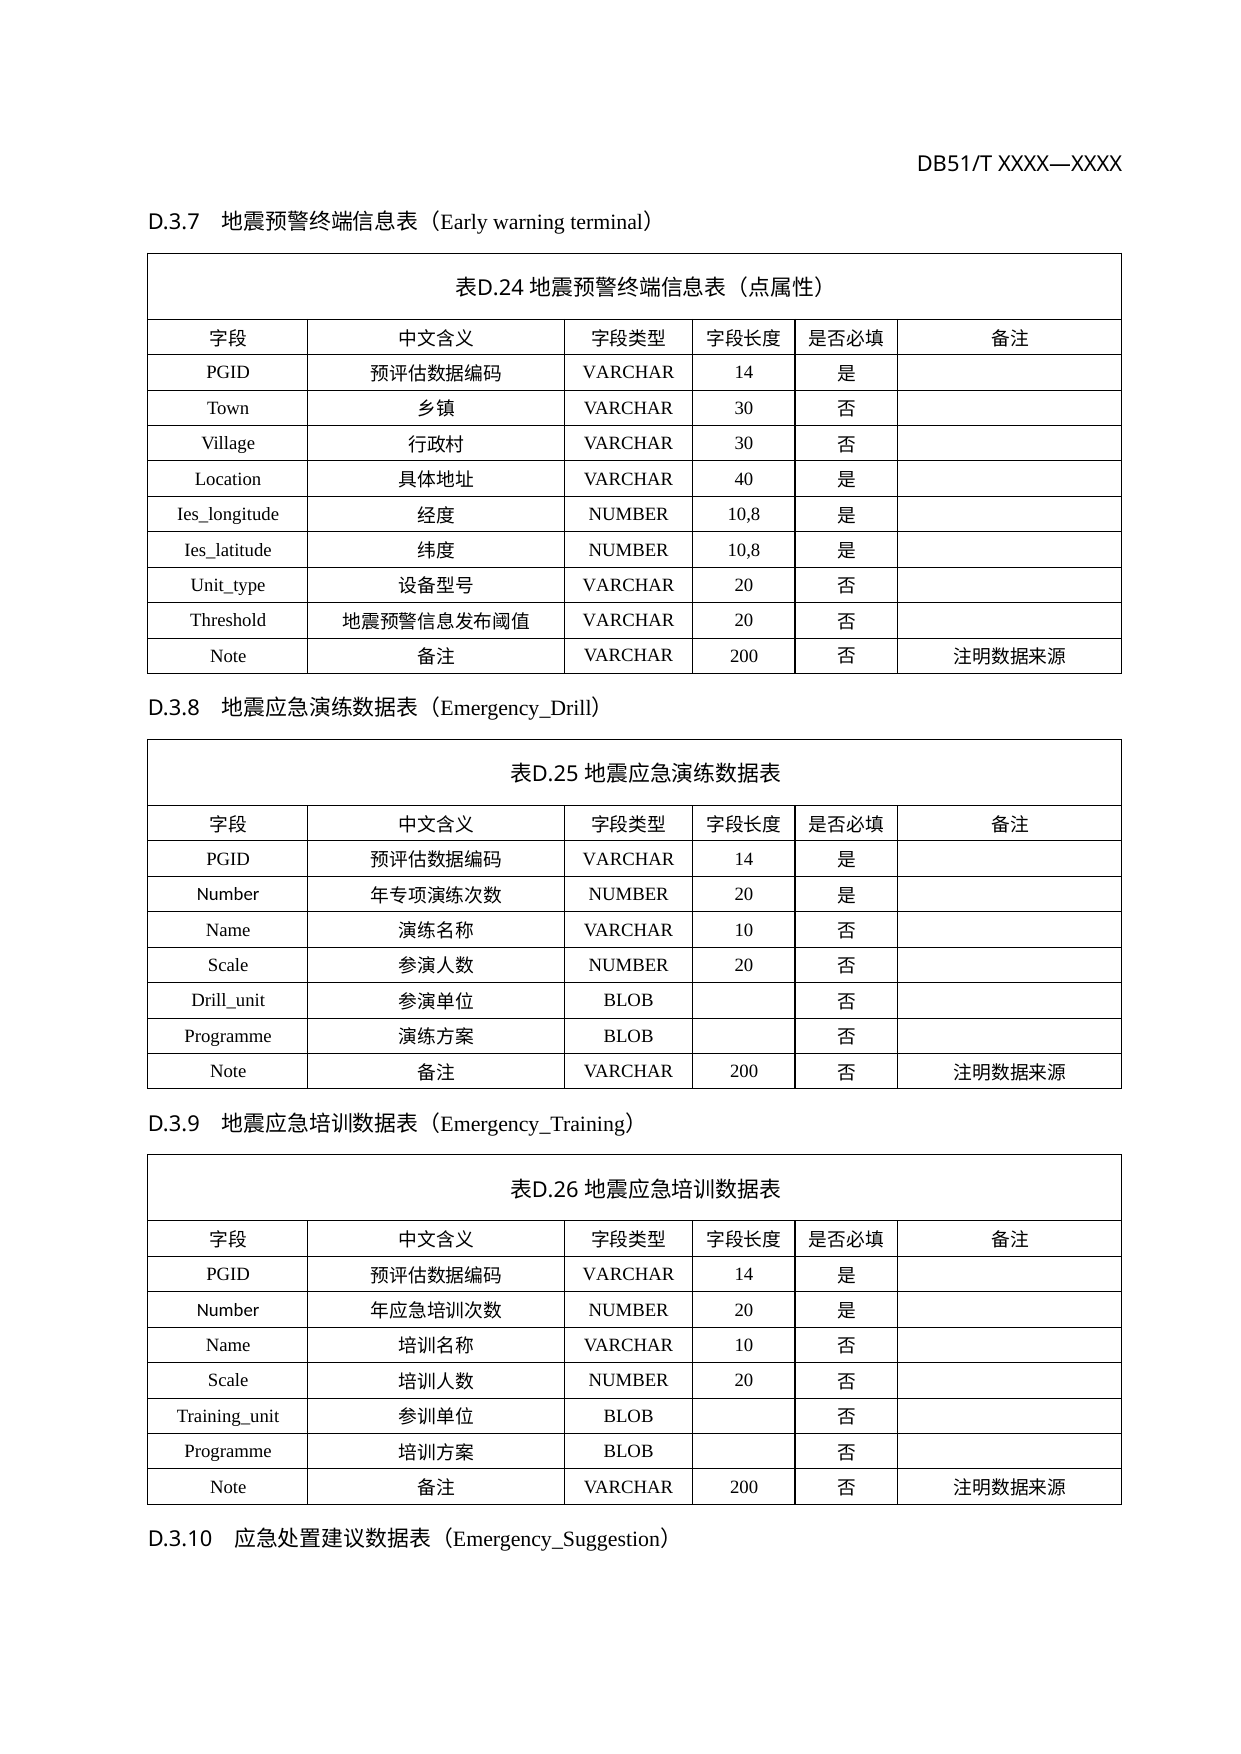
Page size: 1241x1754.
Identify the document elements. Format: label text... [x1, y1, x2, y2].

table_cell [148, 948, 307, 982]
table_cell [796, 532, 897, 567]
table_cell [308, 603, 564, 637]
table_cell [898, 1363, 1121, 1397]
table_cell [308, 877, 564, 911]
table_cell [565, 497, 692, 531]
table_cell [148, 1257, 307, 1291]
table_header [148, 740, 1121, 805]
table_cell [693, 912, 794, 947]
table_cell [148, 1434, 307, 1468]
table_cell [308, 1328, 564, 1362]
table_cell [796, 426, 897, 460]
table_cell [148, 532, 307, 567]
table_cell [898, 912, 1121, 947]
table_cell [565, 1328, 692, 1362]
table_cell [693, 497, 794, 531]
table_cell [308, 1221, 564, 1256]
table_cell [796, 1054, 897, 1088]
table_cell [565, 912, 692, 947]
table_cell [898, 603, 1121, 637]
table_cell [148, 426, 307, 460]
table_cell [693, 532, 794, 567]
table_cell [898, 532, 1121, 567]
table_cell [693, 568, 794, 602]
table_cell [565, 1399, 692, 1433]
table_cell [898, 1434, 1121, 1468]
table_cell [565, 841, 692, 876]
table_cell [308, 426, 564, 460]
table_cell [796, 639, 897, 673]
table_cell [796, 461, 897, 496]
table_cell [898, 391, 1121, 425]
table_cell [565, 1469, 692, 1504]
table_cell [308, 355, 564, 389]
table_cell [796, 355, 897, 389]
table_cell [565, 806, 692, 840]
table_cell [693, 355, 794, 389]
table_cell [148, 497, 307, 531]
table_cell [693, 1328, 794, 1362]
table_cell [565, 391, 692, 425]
list 地震应急培训数据表（Emergency_Training） [148, 1106, 1122, 1138]
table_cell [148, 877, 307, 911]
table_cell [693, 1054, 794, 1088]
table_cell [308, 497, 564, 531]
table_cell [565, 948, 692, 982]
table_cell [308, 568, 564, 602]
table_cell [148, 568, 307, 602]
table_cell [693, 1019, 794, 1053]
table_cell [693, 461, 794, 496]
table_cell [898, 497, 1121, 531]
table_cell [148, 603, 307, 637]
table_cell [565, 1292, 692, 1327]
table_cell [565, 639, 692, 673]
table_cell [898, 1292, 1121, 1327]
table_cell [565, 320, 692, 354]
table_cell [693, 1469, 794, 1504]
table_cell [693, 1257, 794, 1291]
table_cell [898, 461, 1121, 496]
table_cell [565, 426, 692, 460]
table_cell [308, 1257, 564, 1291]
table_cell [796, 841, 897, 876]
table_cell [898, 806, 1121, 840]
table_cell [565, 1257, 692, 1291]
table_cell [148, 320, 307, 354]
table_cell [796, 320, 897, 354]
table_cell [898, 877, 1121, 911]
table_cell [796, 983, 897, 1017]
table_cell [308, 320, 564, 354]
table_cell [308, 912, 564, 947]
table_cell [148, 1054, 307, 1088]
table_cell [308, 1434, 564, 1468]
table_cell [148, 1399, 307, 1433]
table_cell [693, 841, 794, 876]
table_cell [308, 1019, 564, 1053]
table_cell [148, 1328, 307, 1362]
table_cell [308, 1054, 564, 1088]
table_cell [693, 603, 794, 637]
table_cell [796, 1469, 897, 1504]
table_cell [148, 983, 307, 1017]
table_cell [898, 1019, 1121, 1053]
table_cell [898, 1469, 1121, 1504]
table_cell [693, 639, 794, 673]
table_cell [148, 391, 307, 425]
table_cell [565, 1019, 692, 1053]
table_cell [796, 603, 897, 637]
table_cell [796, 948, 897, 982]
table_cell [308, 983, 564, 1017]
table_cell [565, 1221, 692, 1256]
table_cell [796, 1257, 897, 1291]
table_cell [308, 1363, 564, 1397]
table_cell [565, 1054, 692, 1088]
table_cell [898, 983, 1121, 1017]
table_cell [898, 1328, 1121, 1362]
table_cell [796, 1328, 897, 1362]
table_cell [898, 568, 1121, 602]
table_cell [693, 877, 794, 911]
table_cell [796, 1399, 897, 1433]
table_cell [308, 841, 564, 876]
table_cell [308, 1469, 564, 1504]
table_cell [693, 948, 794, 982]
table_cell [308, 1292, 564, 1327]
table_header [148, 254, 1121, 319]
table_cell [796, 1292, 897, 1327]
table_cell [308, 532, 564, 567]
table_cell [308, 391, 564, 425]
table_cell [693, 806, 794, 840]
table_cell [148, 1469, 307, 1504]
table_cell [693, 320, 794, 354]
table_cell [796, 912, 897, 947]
list 应急处置建议数据表（Emergency_Suggestion） [148, 1521, 1122, 1553]
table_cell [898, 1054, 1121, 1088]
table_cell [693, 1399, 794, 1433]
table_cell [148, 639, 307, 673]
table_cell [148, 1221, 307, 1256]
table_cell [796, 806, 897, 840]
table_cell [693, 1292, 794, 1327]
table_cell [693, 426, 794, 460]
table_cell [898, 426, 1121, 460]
list 地震应急演练数据表（Emergency_Drill） [148, 690, 1122, 723]
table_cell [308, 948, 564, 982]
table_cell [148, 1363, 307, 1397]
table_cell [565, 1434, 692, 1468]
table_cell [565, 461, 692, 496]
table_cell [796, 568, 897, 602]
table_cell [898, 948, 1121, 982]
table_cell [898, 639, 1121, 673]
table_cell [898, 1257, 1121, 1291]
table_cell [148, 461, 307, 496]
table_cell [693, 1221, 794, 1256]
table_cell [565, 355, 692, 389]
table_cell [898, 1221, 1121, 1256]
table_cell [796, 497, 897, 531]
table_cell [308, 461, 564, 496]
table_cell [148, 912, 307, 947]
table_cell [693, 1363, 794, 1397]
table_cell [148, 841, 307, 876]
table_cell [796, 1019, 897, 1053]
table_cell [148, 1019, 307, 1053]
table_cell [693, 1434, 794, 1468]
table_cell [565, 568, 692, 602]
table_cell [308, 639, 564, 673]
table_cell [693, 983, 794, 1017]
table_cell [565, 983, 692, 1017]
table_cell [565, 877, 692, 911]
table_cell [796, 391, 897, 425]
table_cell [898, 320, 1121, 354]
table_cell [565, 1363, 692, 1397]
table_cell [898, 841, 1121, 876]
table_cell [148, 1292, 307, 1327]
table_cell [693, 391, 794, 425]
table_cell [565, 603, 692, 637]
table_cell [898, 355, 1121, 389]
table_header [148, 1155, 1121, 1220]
list 地震预警终端信息表（Early warning terminal） [148, 204, 1122, 236]
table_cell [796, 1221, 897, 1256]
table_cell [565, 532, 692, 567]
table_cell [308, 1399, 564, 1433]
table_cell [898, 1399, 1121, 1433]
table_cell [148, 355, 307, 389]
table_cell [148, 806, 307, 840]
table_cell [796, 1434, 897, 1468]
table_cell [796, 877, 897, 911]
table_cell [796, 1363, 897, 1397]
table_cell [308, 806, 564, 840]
